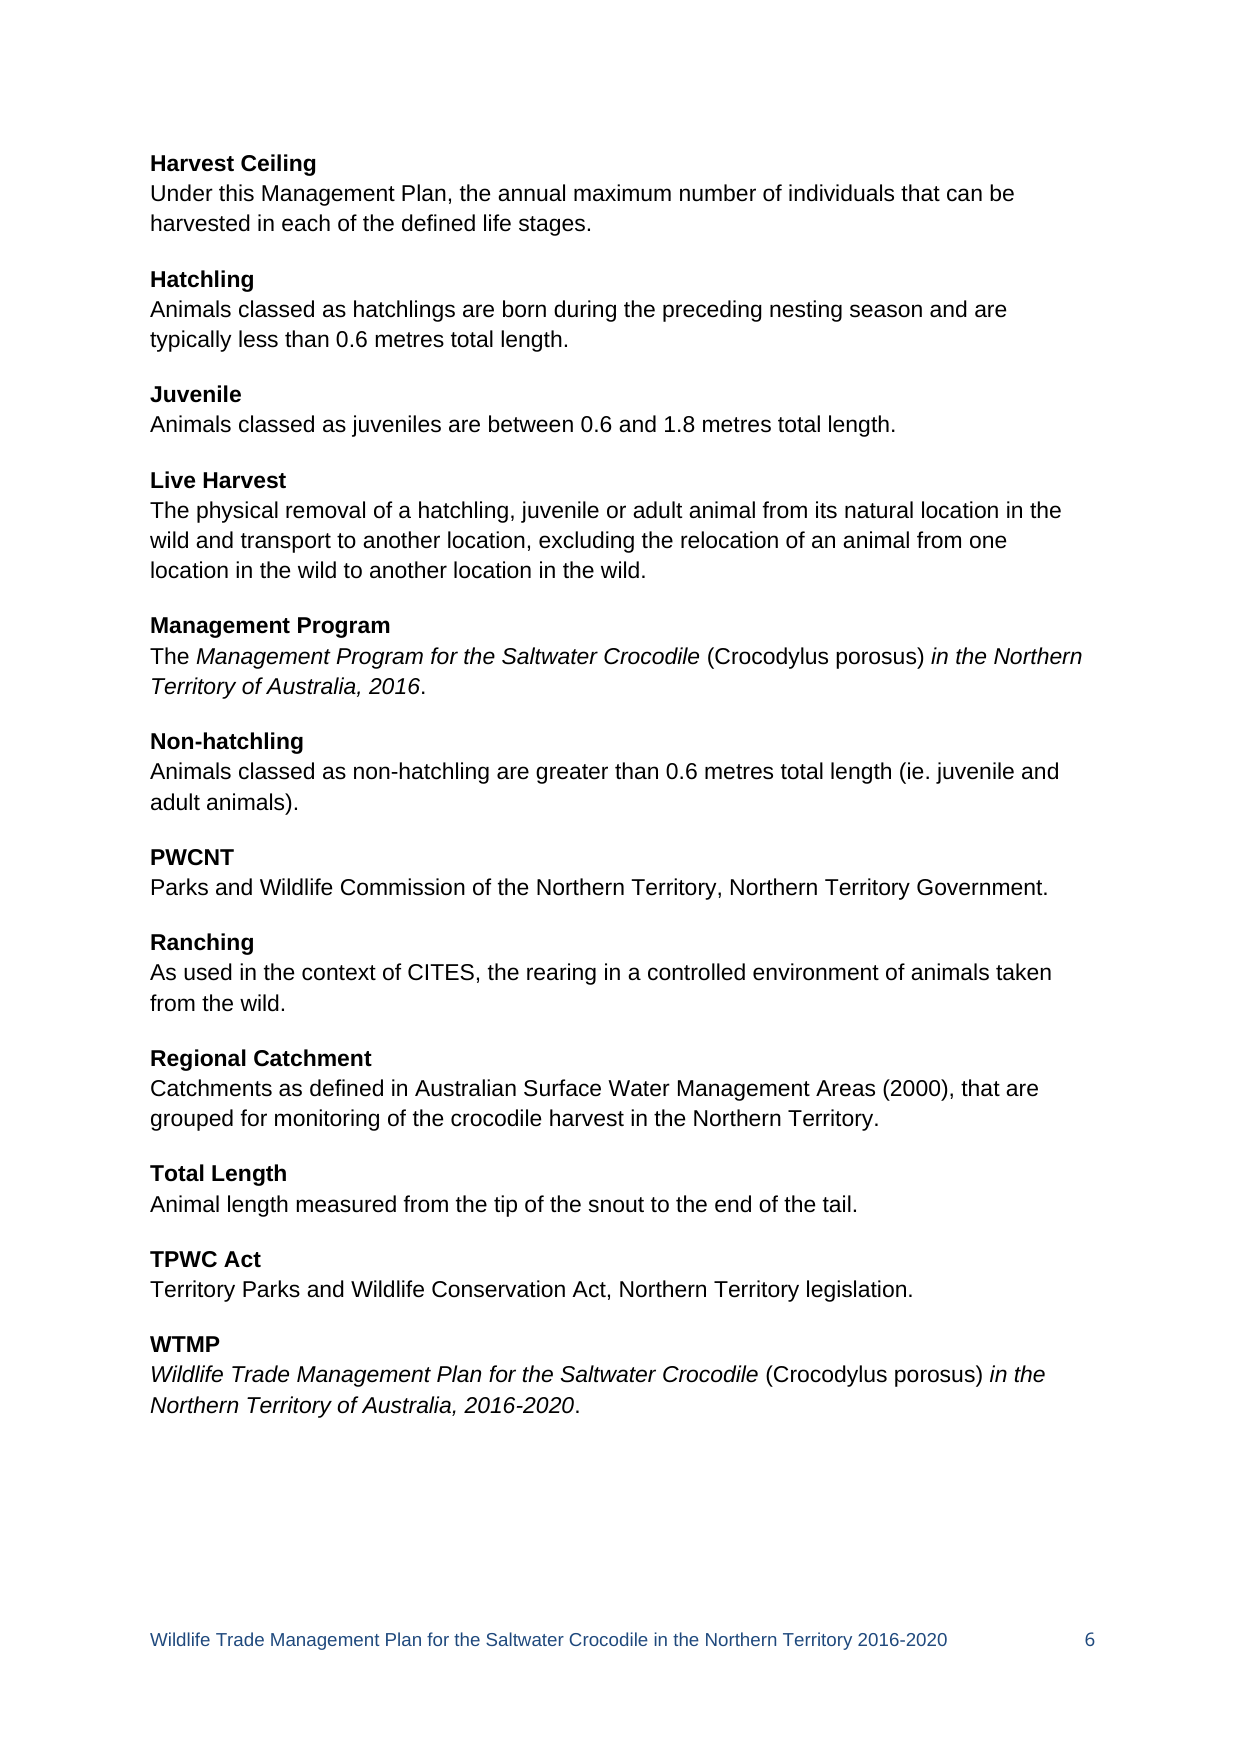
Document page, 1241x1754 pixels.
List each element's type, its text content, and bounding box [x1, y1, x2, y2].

text Catchments as defined in Australian Surface Water Management Areas (2000), that are grouped for monitoring of the crocodile harvest in the Northern Territory. [150, 1075, 1090, 1132]
text Parks and Wildlife Commission of the Northern Territory, Northern Territory Government. [150, 874, 1090, 900]
text WTMP Wildlife Trade Management Plan for the Saltwater Crocodile (Crocodylus porosus) in the Northern Territory of Australia, 2016-2020. [150, 1331, 1090, 1418]
text Animals classed as hatchlings are born during the preceding nesting season and are typically less than 0.6 metres total length. [150, 296, 1090, 352]
text Juvenile [150, 381, 1090, 408]
text The Management Program for the Saltwater Crocodile (Crocodylus porosus) in the Northern Territory of Australia, 2016. [150, 643, 1090, 699]
text Ranching [150, 929, 1090, 956]
text Harvest Ceiling [150, 150, 1090, 176]
text PWCNT [150, 844, 1090, 870]
text Total Length [150, 1160, 1090, 1187]
text Regional Catchment [150, 1045, 1090, 1071]
text Animals classed as non-hatchling are greater than 0.6 metres total length (ie. juvenile and adult animals). [150, 758, 1090, 815]
text Animals classed as juveniles are between 0.6 and 1.8 metres total length. [150, 411, 1090, 438]
text TPWC Act [150, 1246, 1090, 1272]
text The physical removal of a hatchling, juvenile or adult animal from its natural location in the wild and transport to another location, excluding the relocation of an animal from one location in the wild to another location in the wild. [150, 497, 1090, 584]
text Animal length measured from the tip of the snout to the end of the tail. [150, 1191, 1090, 1217]
text Territory Parks and Wildlife Conservation Act, Northern Territory legislation. [150, 1276, 1090, 1302]
text Live Harvest [150, 467, 1090, 493]
text Hatchling [150, 266, 1090, 292]
text Non-hatchling [150, 728, 1090, 754]
text Under this Management Plan, the annual maximum number of individuals that can be harvested in each of the defined life stages. [150, 180, 1090, 237]
text Management Program [150, 612, 1090, 639]
text As used in the context of CITES, the rearing in a controlled environment of animals taken from the wild. [150, 959, 1090, 1016]
